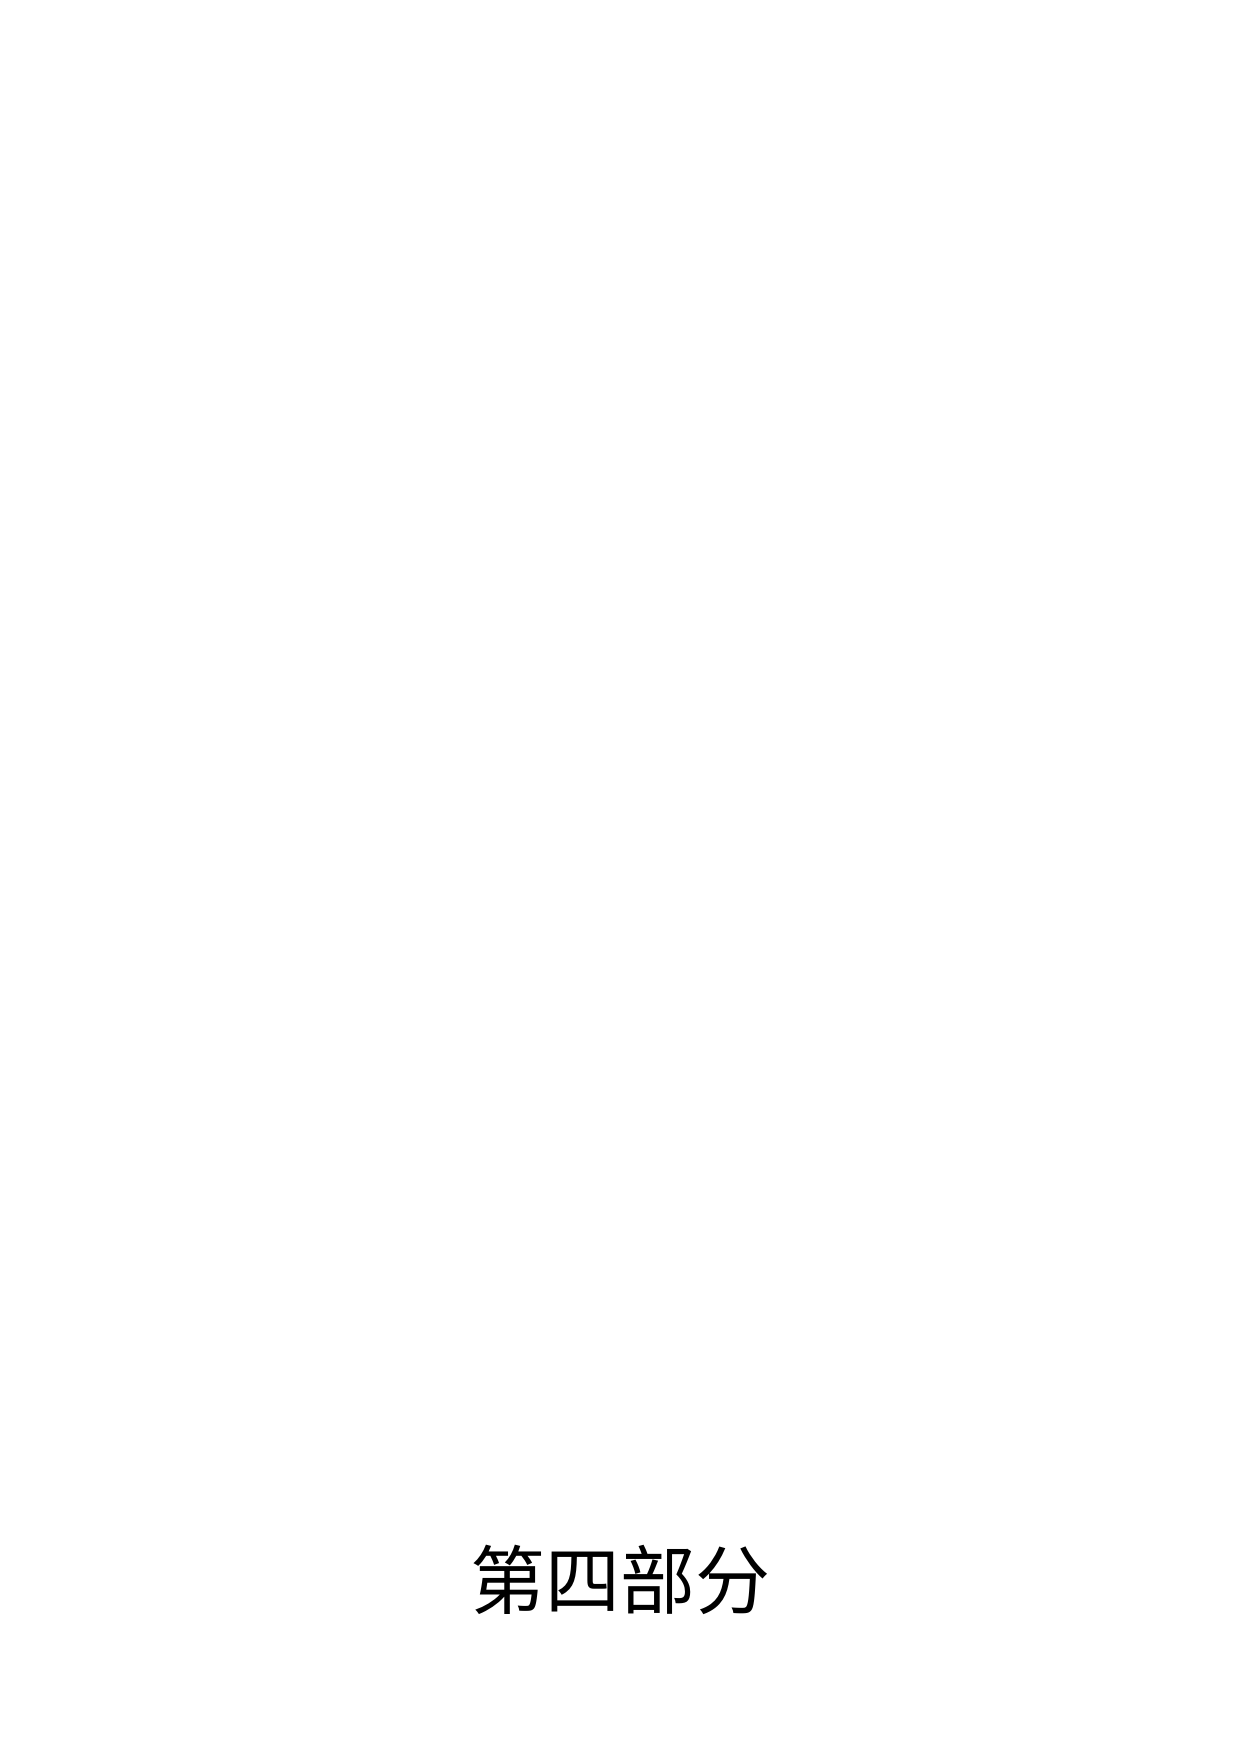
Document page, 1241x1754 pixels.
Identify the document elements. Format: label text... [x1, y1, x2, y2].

text 第四部分 [75, 1511, 1165, 1641]
